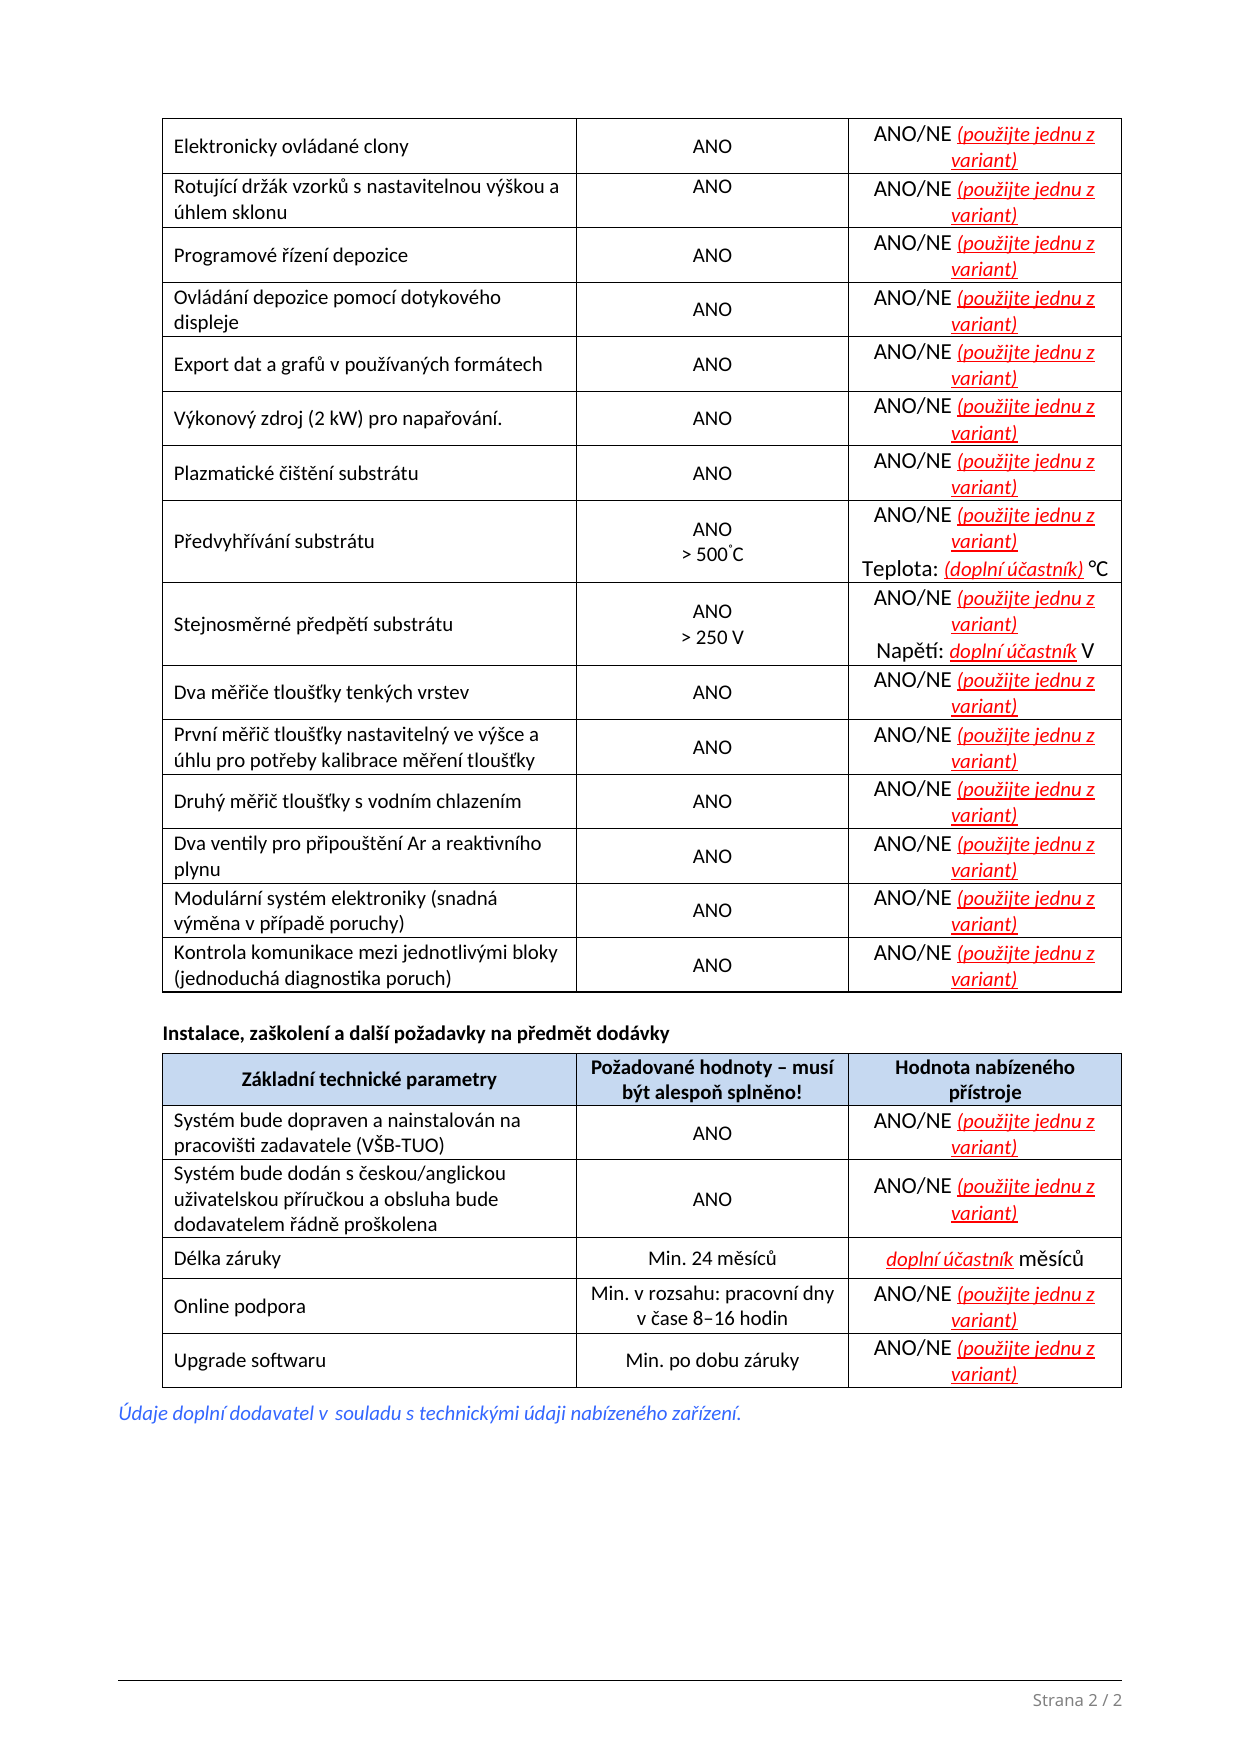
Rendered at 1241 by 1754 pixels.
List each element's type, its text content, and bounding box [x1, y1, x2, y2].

table_cell Min. po dobu záruky [577, 1334, 848, 1387]
table_cell ANO [577, 119, 848, 173]
table_cell Ovládání depozice pomocí dotykového displeje [163, 283, 576, 336]
table_cell doplní účastník měsíců [849, 1238, 1121, 1278]
table_cell ANO [577, 228, 848, 282]
table_cell Výkonový zdroj (2 kW) pro napařování. [163, 392, 576, 445]
table_cell ANO [577, 666, 848, 719]
table_cell ANO/NE (použijte jednu z variant) [849, 1279, 1121, 1332]
table_cell ANO/NE (použijte jednu z variant) [849, 666, 1121, 719]
table_cell Modulární systém elektroniky (snadná výměna v případě poruchy) [163, 884, 576, 937]
table_header Základní technické parametry [163, 1054, 576, 1105]
table_cell Export dat a grafů v používaných formátech [163, 337, 576, 391]
table_cell Dva ventily pro připouštění Ar a reaktivního plynu [163, 829, 576, 882]
table_cell ANO > 500֯ C [577, 501, 848, 582]
table_cell Programové řízení depozice [163, 228, 576, 282]
table_cell ANO [577, 337, 848, 391]
table_cell Dva měřiče tloušťky tenkých vrstev [163, 666, 576, 719]
table_cell První měřič tloušťky nastavitelný ve výšce a úhlu pro potřeby kalibrace měření tloušťky [163, 720, 576, 773]
table_cell ANO [577, 392, 848, 445]
table_cell ANO [577, 174, 848, 227]
table_cell ANO [577, 720, 848, 773]
table_cell Min. v rozsahu: pracovní dny v čase 8–16 hodin [577, 1279, 848, 1332]
table_cell ANO [577, 775, 848, 828]
table_cell ANO/NE (použijte jednu z variant) [849, 174, 1121, 227]
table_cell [849, 119, 1121, 173]
table_cell Systém bude dopraven a nainstalován na pracovišti zadavatele (VŠB-TUO) [163, 1106, 576, 1159]
table_cell ANO/NE (použijte jednu z variant) [849, 337, 1121, 391]
table_cell ANO/NE (použijte jednu z variant) [849, 446, 1121, 499]
table_header Požadované hodnoty – musí být alespoň splněno! [577, 1054, 848, 1105]
table_cell Stejnosměrné předpětí substrátu [163, 583, 576, 664]
text Instalace, zaškolení a další požadavky na předmět dodávky [162, 1017, 1122, 1047]
table_cell ANO/NE (použijte jednu z variant) Napětí: doplní účastník V [849, 583, 1121, 664]
table_cell ANO [577, 829, 848, 882]
table_cell Délka záruky [163, 1238, 576, 1278]
table_cell ANO > 250 V [577, 583, 848, 664]
table_cell Upgrade softwaru [163, 1334, 576, 1387]
table_cell Předvyhřívání substrátu [163, 501, 576, 582]
table_cell ANO [577, 446, 848, 499]
table_cell Online podpora [163, 1279, 576, 1332]
table_cell ANO [577, 1106, 848, 1159]
table_cell Elektronicky ovládané clony [163, 119, 576, 173]
table_cell Min. 24 měsíců [577, 1238, 848, 1278]
table_cell ANO/NE (použijte jednu z variant) [849, 775, 1121, 828]
table_cell Kontrola komunikace mezi jednotlivými bloky (jednoduchá diagnostika poruch) [163, 938, 576, 991]
table_cell ANO/NE (použijte jednu z variant) [849, 1106, 1121, 1159]
table_cell ANO [577, 884, 848, 937]
table_cell ANO/NE (použijte jednu z variant) [849, 228, 1121, 282]
table_cell ANO/NE (použijte jednu z variant) [849, 720, 1121, 773]
table_cell ANO/NE (použijte jednu z variant) [849, 1334, 1121, 1387]
table_cell Systém bude dodán s českou/anglickou uživatelskou příručkou a obsluha bude dodavatelem řádně proškolena [163, 1160, 576, 1237]
text Údaje doplní dodavatel v souladu s technickými údaji nabízeného zařízení. [118, 1400, 1122, 1426]
table_header Hodnota nabízeného přístroje [849, 1054, 1121, 1105]
table_cell ANO [577, 283, 848, 336]
table_cell ANO/NE (použijte jednu z variant) [849, 938, 1121, 991]
table_cell Plazmatické čištění substrátu [163, 446, 576, 499]
table_cell ANO/NE (použijte jednu z variant) Teplota: (doplní účastník) °C [849, 501, 1121, 582]
table_cell ANO [577, 1160, 848, 1237]
table_cell ANO [577, 938, 848, 991]
table_cell ANO/NE (použijte jednu z variant) [849, 829, 1121, 882]
table_cell ANO/NE (použijte jednu z variant) [849, 884, 1121, 937]
table_cell ANO/NE (použijte jednu z variant) [849, 283, 1121, 336]
table_cell ANO/NE (použijte jednu z variant) [849, 1160, 1121, 1237]
table_cell ANO/NE (použijte jednu z variant) [849, 392, 1121, 445]
table_cell Druhý měřič tloušťky s vodním chlazením [163, 775, 576, 828]
table_cell Rotující držák vzorků s nastavitelnou výškou a úhlem sklonu [163, 174, 576, 227]
